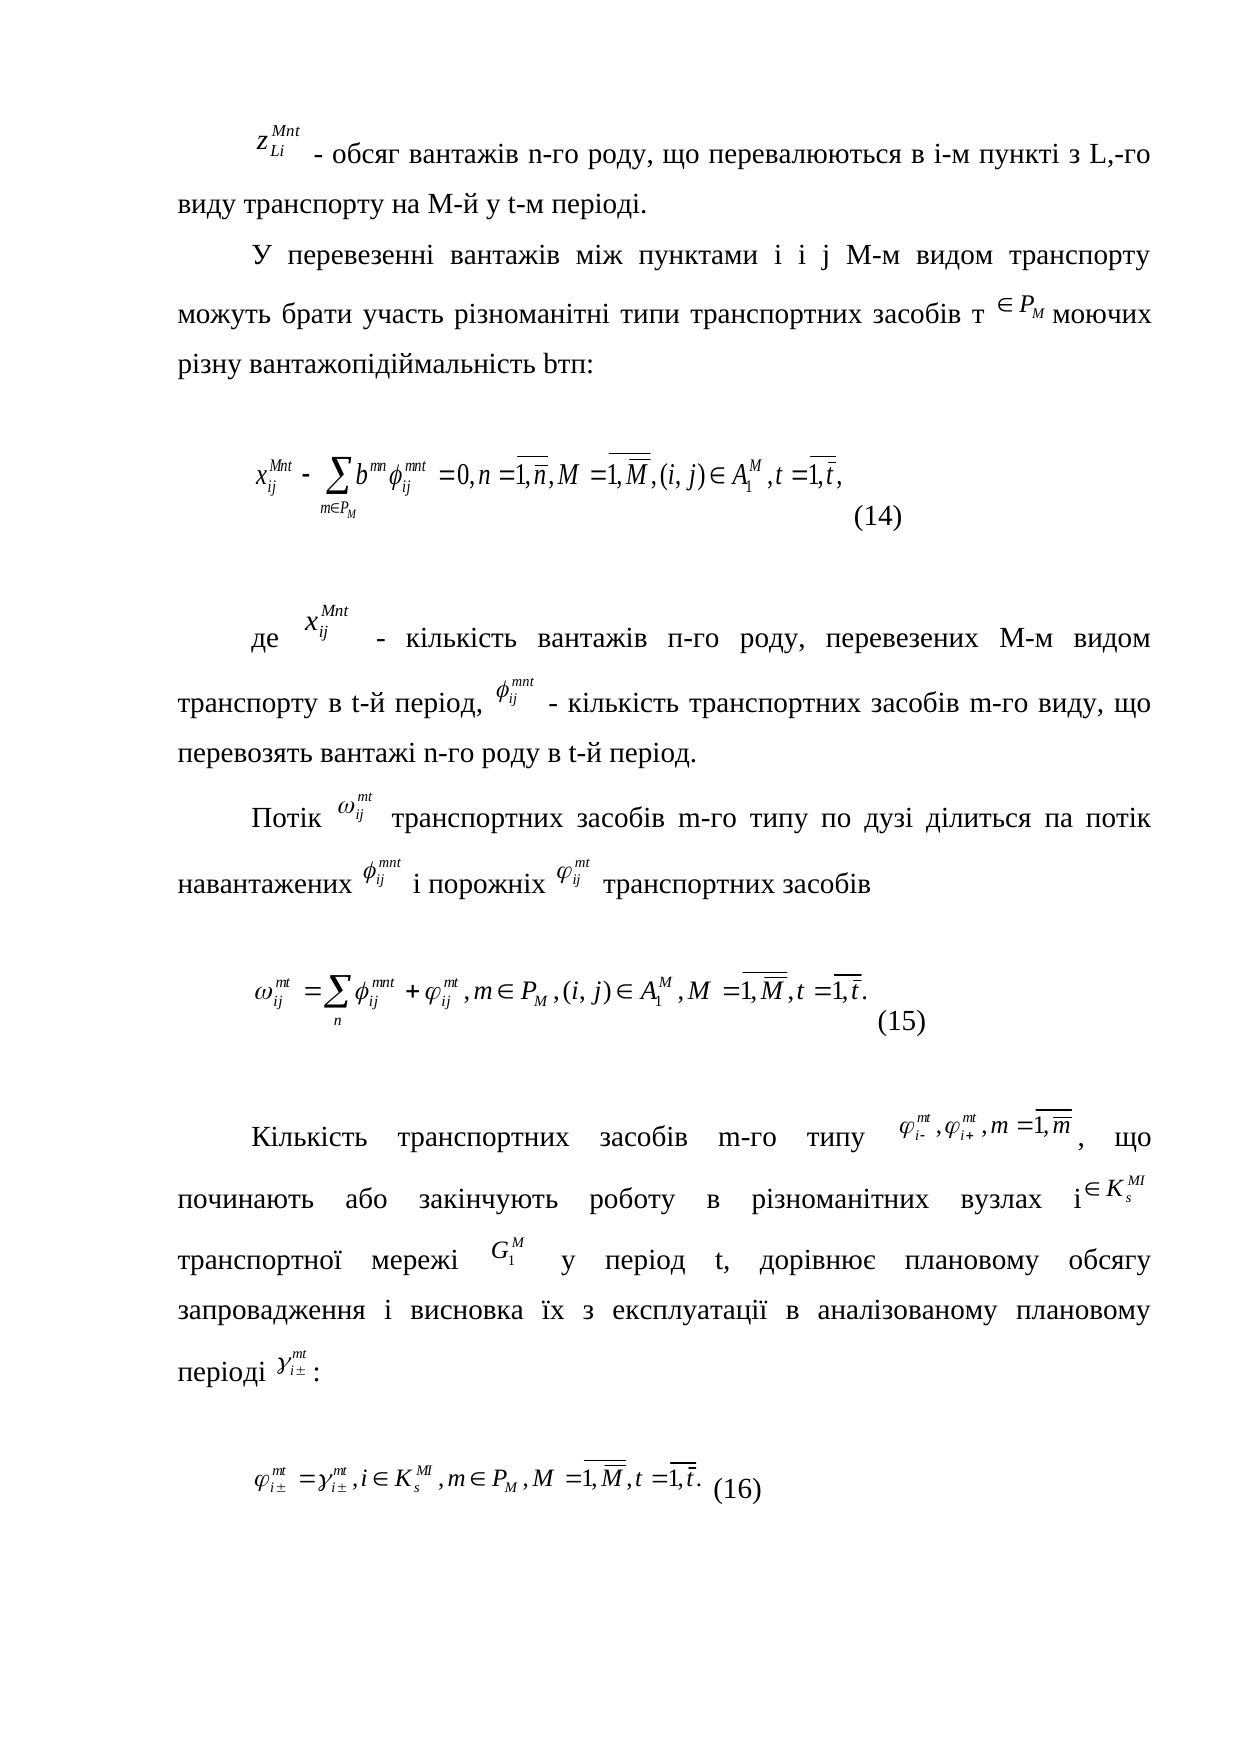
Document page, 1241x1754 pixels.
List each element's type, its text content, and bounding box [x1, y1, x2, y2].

text У перевезенні вантажів між пунктами i і j M-м видом транспорту можуть брати участь різноманітні типи транспортних засобів т моючих різну вантажопідіймальність bтп: [177, 237, 1152, 380]
subtitle Потік транспортних засобів m-го типу по дузі ділиться па потік навантажених і порожніх транспортних засобів [177, 786, 1152, 899]
text (15) [177, 967, 1152, 1037]
text де - кількість вантажів п-го роду, перевезених M-м видом транспорту в t-й період, - кількість транспортних засобів m-го виду, що перевозять вантажі n-го роду в t-й період. [177, 598, 1152, 769]
text (16) [177, 1455, 1152, 1505]
text (14) [177, 447, 1152, 531]
text - обсяг вантажів n-го роду, що перевалюються в i-м пункті з L,-го виду транспорту на M-й у t-м періоді. [177, 118, 1152, 220]
text Кількість транспортних засобів m-го типу , що починають або закінчують роботу в різноманітних вузлах i транспортної мережі у період t, дорівнює плановому обсягу запровадження і висновка їх з експлуатації в аналізованому плановому періоді : [177, 1104, 1152, 1388]
